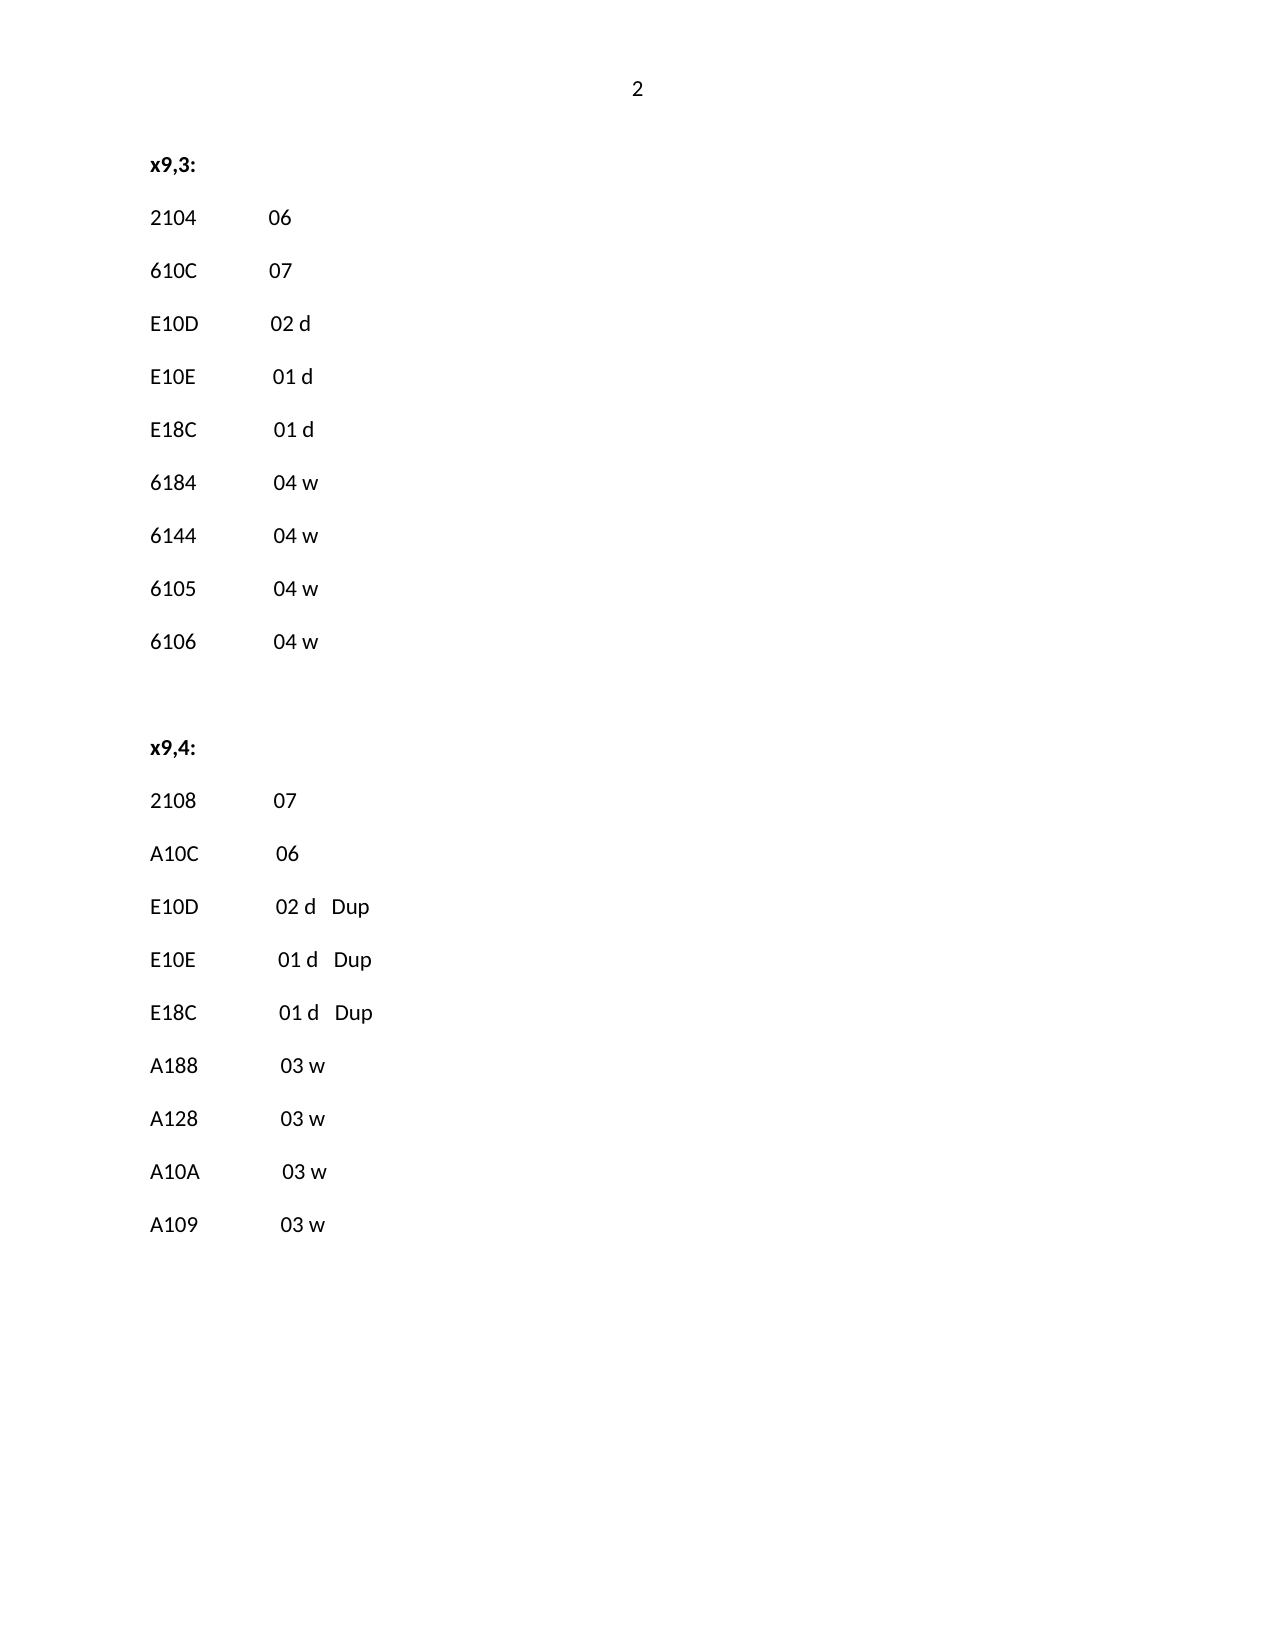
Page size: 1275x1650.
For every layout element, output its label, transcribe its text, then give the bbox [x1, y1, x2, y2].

text A128 03 w [150, 1104, 1125, 1132]
text 6184 04 w [150, 468, 1125, 496]
text x9,4: [150, 733, 1125, 761]
text A109 03 w [150, 1210, 1125, 1238]
text 6106 04 w [150, 627, 1125, 655]
text 610C 07 [150, 256, 1125, 284]
text E10D 02 d [150, 309, 1125, 337]
text 6144 04 w [150, 521, 1125, 549]
text 6105 04 w [150, 574, 1125, 602]
text E10D 02 d Dup [150, 892, 1125, 920]
text x9,3: [150, 150, 1125, 178]
text 2104 06 [150, 203, 1125, 231]
text E10E 01 d [150, 362, 1125, 390]
text A10A 03 w [150, 1157, 1125, 1185]
text A10C 06 [150, 839, 1125, 867]
text A188 03 w [150, 1051, 1125, 1079]
text 2108 07 [150, 786, 1125, 814]
text E18C 01 d Dup [150, 998, 1125, 1026]
text E10E 01 d Dup [150, 945, 1125, 973]
text E18C 01 d [150, 415, 1125, 443]
